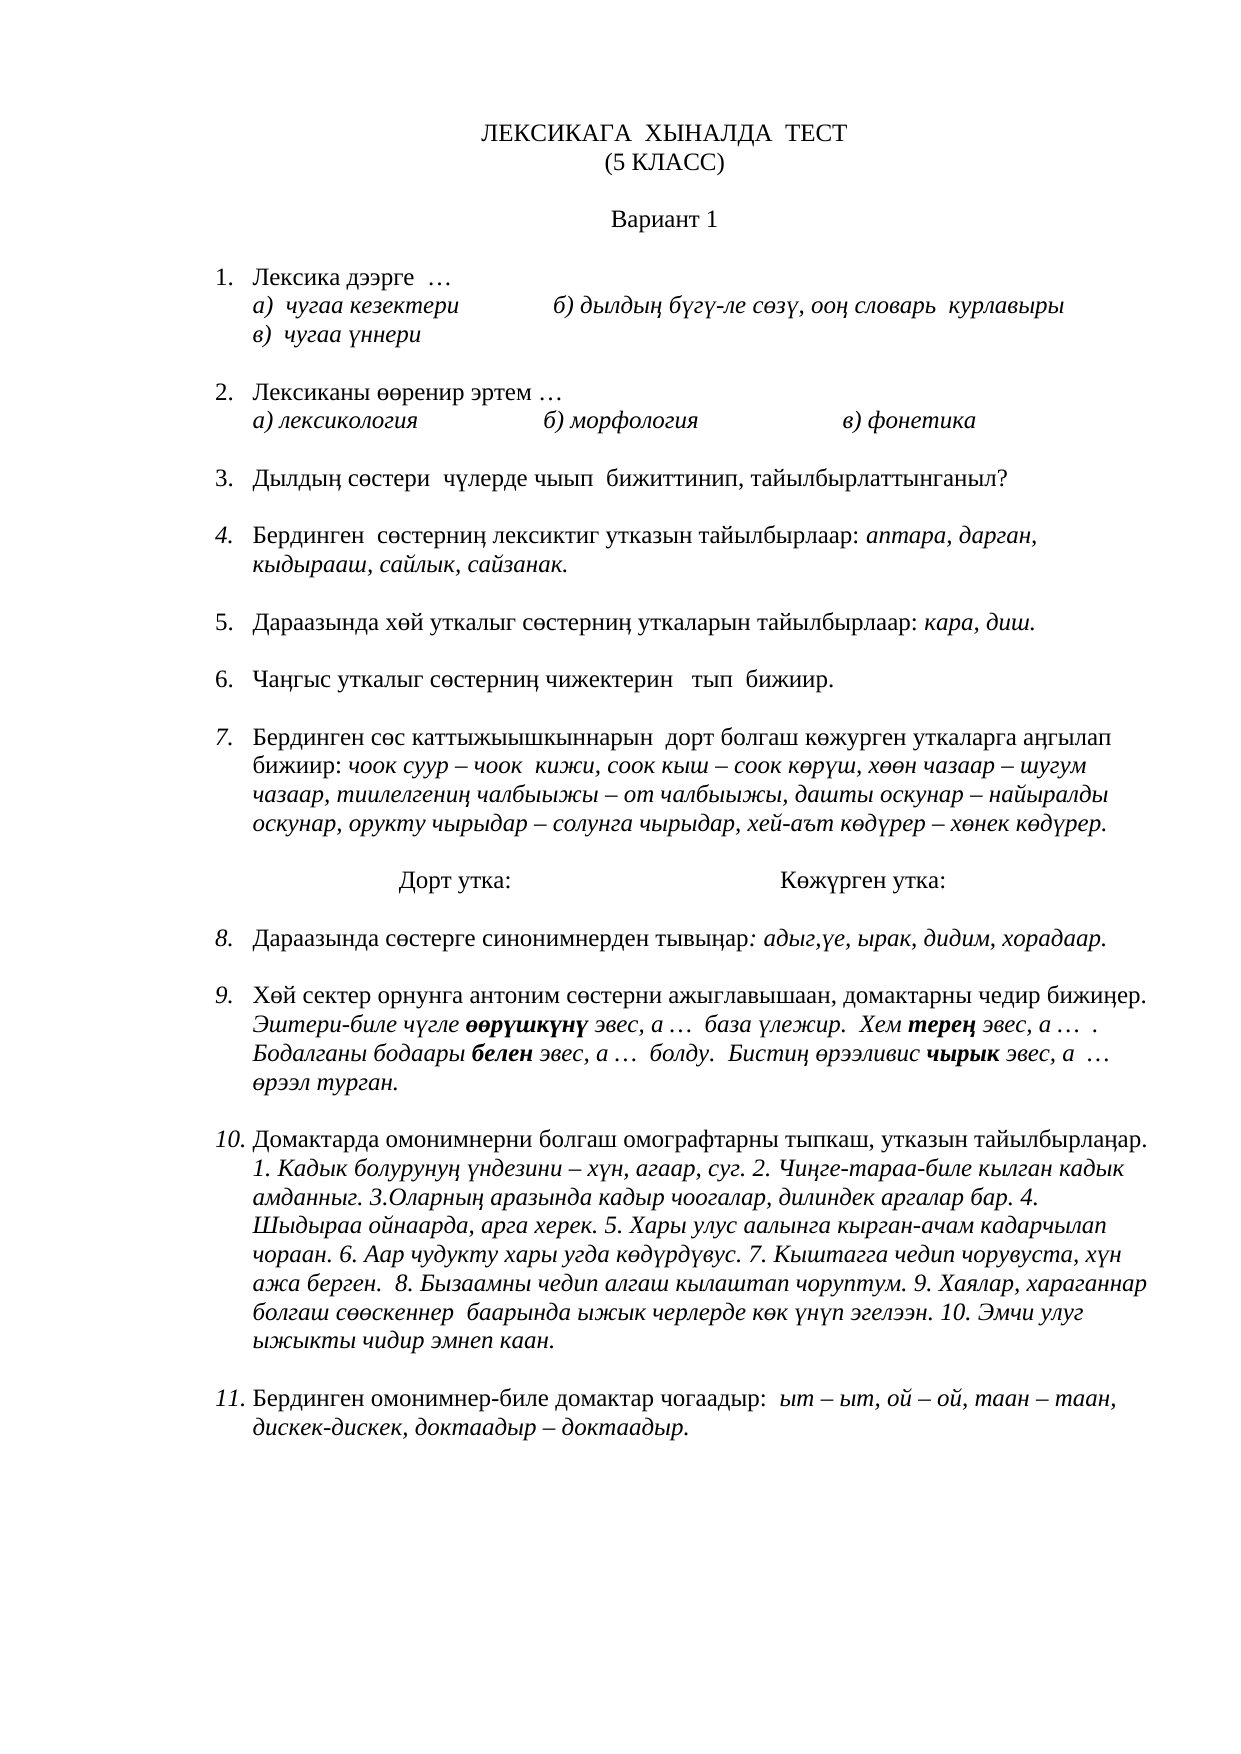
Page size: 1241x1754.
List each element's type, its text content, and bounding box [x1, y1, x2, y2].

list а) лексикология б) морфология в) фонетика [252, 406, 1152, 434]
list а) чугаа кезектери б) дылдыӊ бүгү-ле сөзү, ооӊ словарь курлавыры [252, 291, 1152, 319]
list Чаӊгыс уткалыг сөстерниӊ чижектерин тып бижиир. [215, 664, 1152, 693]
list Дылдыӊ сөстери чүлерде чыып бижиттинип, тайылбырлаттынганыл? [215, 463, 1152, 492]
list Лексиканы өөренир эртем … [215, 377, 1152, 406]
list в) чугаа үннери [252, 319, 1152, 348]
list Хөй сектер орнунга антоним сөстерни ажыглавышаан, домактарны чедир бижиӊер. Эштери-биле чүгле өөрүшкүнү эвес, а … база үлежир. Хем тереӊ эвес, а … . Бодалганы бодаары белен эвес, а … болду. Бистиӊ өрээливис чырык эвес, а … өрээл турган. [215, 981, 1152, 1096]
text ЛЕКСИКАГА ХЫНАЛДА ТЕСТ [177, 118, 1152, 147]
list Бердинген омонимнер-биле домактар чогаадыр: ыт – ыт, ой – ой, таан – таан, дискек-дискек, доктаадыр – доктаадыр. [215, 1383, 1152, 1441]
list Дараазында сөстерге синонимнерден тывыӊар: адыг,үе, ырак, дидим, хорадаар. [215, 923, 1152, 952]
list Лексика дээрге … [215, 262, 1152, 291]
list Бердинген сөстерниӊ лексиктиг утказын тайылбырлаар: аптара, дарган, кыдырааш, сайлык, сайзанак. [215, 521, 1152, 578]
text (5 КЛАСС) [177, 147, 1152, 176]
list Дараазында хөй уткалыг сөстерниӊ уткаларын тайылбырлаар: кара, диш. [215, 607, 1152, 636]
text Вариант 1 [177, 204, 1152, 233]
list Бердинген сөс каттыжыышкыннарын дорт болгаш көжурген уткаларга аӊгылап бижиир: чоок суур – чоок кижи, соок кыш – соок көрүш, хөөн чазаар – шугум чазаар, тиилелгениӊ чалбыыжы – от чалбыыжы, дашты оскунар – найыралды оскунар, орукту чырыдар – солунга чырыдар, хей-аът көдүрер – хөнек көдүрер. [215, 722, 1152, 837]
list Домактарда омонимнерни болгаш омографтарны тыпкаш, утказын тайылбырлаӊар. 1. Кадык болурунуӊ үндезини – хүн, агаар, суг. 2. Чиӊге-тараа-биле кылган кадык амданныг. 3.Оларныӊ аразында кадыр чоогалар, дилиндек аргалар бар. 4. Шыдыраа ойнаарда, арга херек. 5. Хары улус аалынга кырган-ачам кадарчылап чораан. 6. Аар чудукту хары угда көдүрдүвус. 7. Кыштагга чедип чорувуста, хүн ажа берген. 8. Бызаамны чедип алгаш кылаштап чоруптум. 9. Хаялар, хараганнар болгаш сөөскеннер баарында ыжык черлерде көк үнүп эгелээн. 10. Эмчи улуг ыжыкты чидир эмнеп каан. [215, 1124, 1152, 1354]
list Дорт утка: Көжүрген утка: [252, 866, 1152, 894]
